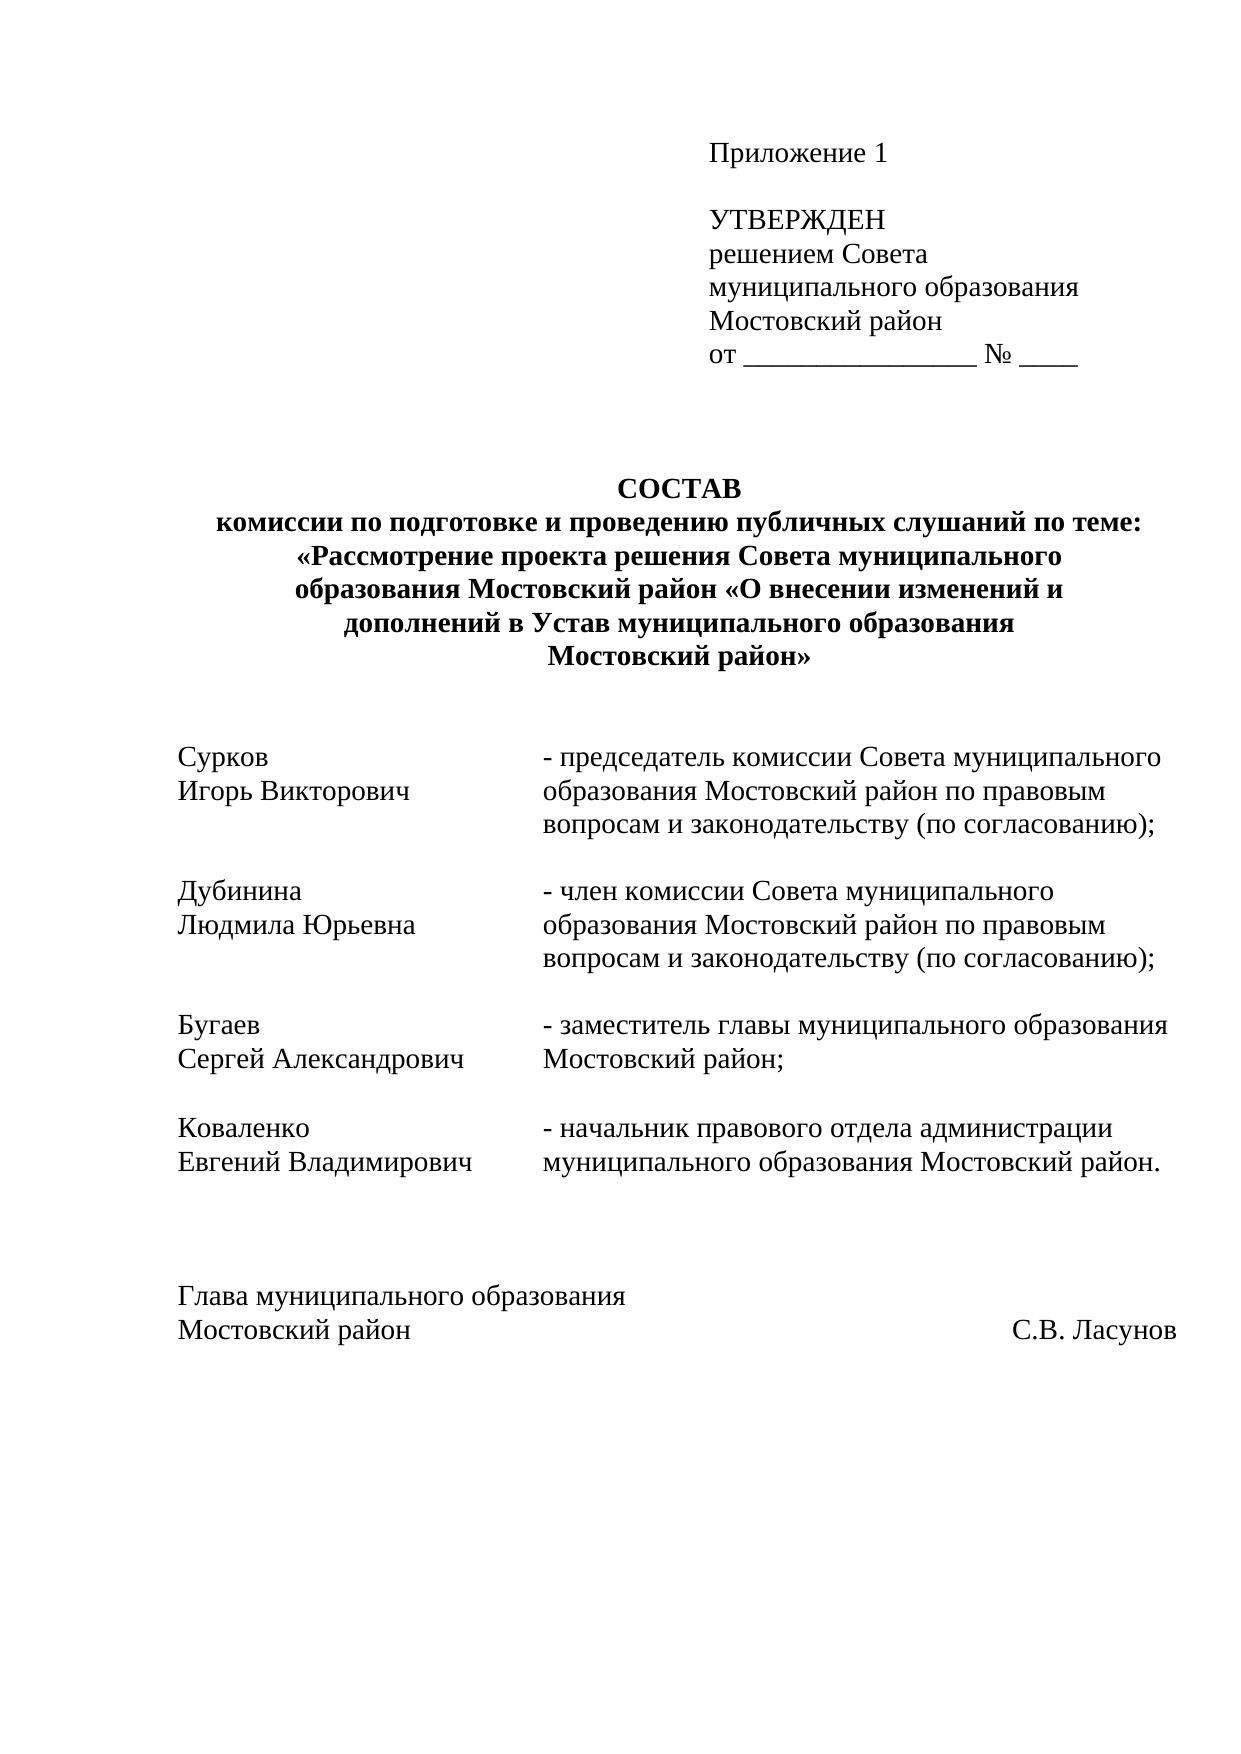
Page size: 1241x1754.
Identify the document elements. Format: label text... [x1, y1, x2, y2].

text Мостовский район С.В. Ласунов [177, 1312, 1181, 1345]
table_cell Коваленко Евгений Владимирович [166, 1111, 531, 1178]
text Приложение 1 [709, 135, 1181, 169]
table_cell - член комиссии Совета муниципального образования Мостовский район по правовым вопросам и законодательству (по согласованию); [531, 873, 1180, 1007]
text СОСТАВ [177, 471, 1181, 504]
table_cell - начальник правового отдела администрации муниципального образования Мостовский район. [531, 1111, 1180, 1178]
text комиссии по подготовке и проведению публичных слушаний по теме: [177, 504, 1181, 538]
text муниципального образования Мостовский район [709, 269, 1181, 337]
text решением Совета [709, 236, 1181, 269]
text от ________________ № ____ [709, 337, 1181, 370]
text Мостовский район» [236, 638, 1122, 672]
text «Рассмотрение проекта решения Совета муниципального образования Мостовский район «О внесении изменений и дополнений в Устав муниципального образования [236, 538, 1122, 638]
text УТВЕРЖДЕН [709, 202, 1181, 236]
table_header Сурков Игорь Викторович [166, 739, 531, 873]
table_cell - заместитель главы муниципального образования Мостовский район; [531, 1008, 1180, 1111]
text Глава муниципального образования [177, 1278, 1181, 1312]
table_cell Бугаев Сергей Александрович [166, 1008, 531, 1111]
table_header - председатель комиссии Совета муниципального образования Мостовский район по правовым вопросам и законодательству (по согласованию); [531, 739, 1180, 873]
table_cell Дубинина Людмила Юрьевна [166, 873, 531, 1007]
